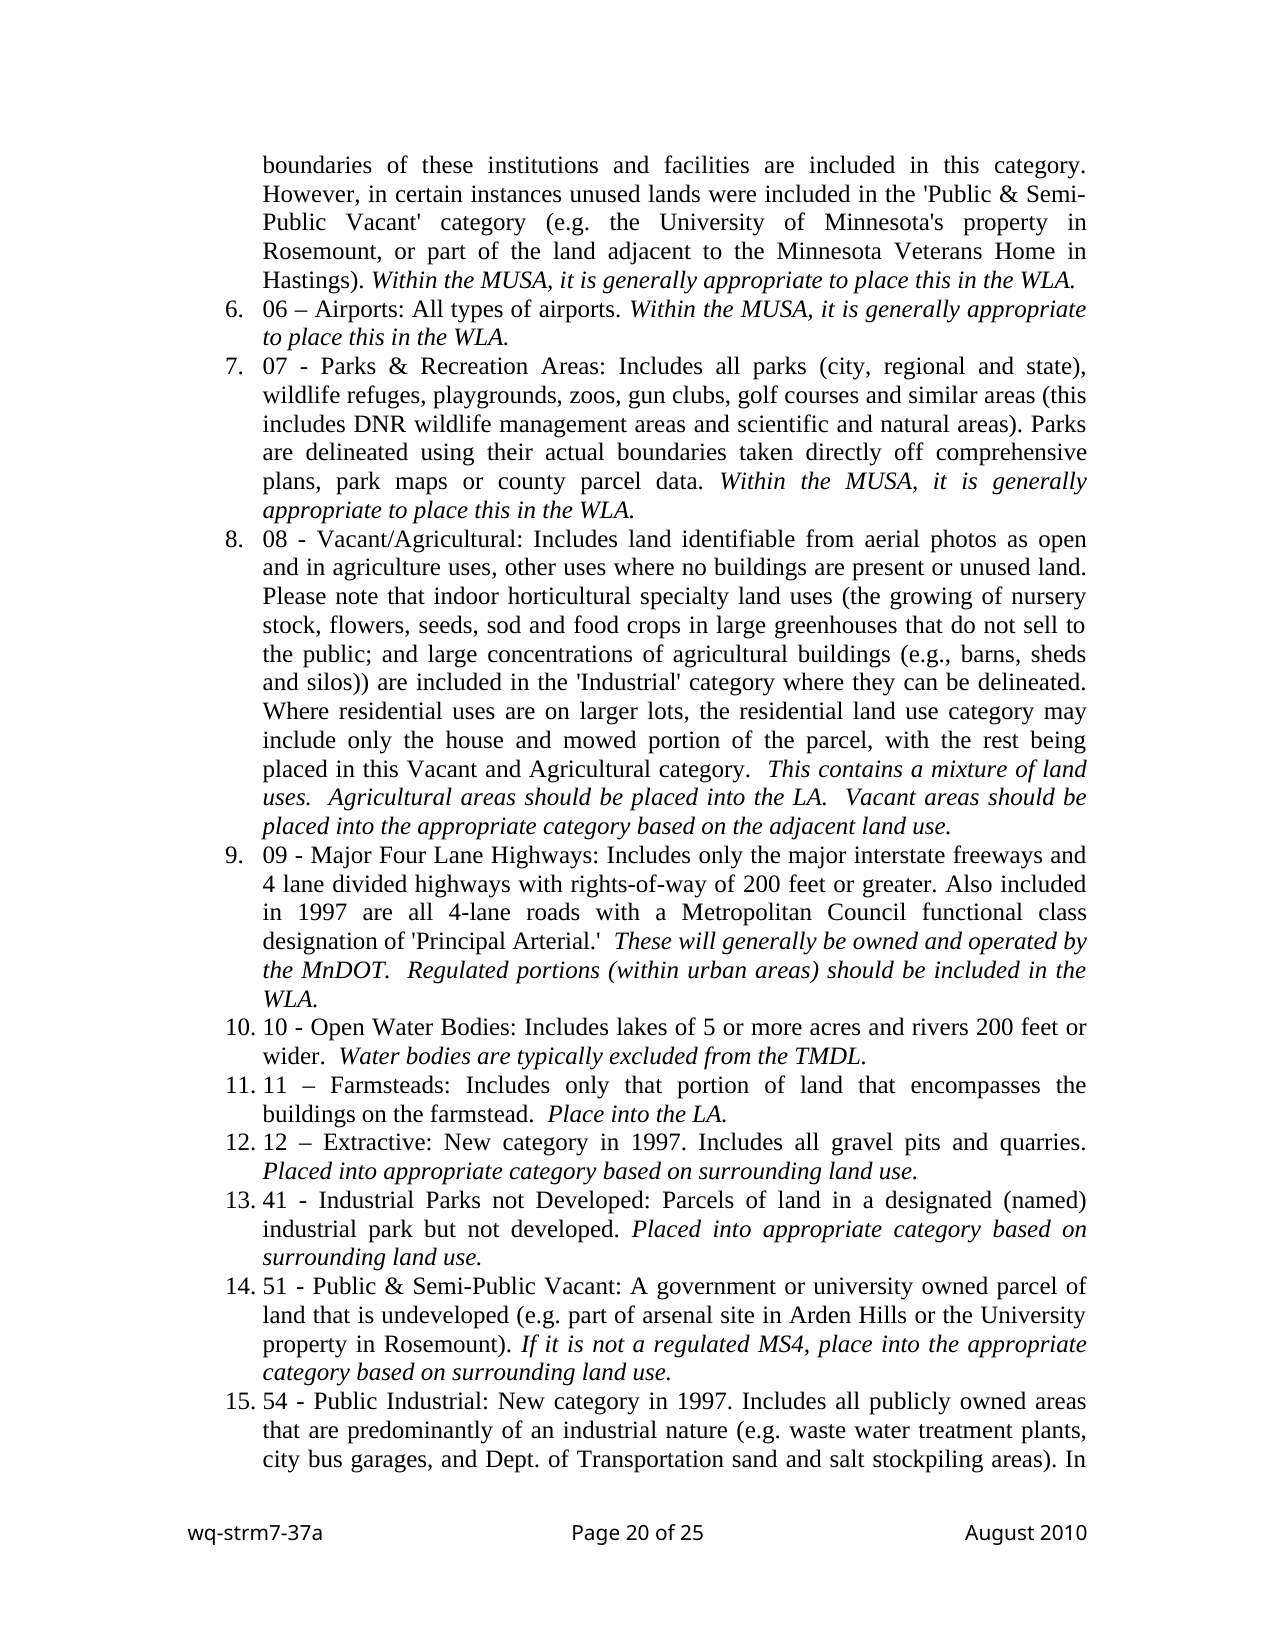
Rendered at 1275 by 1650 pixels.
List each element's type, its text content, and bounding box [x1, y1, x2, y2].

list 08 - Vacant/Agricultural: Includes land identifiable from aerial photos as open and in agriculture uses, other uses where no buildings are present or unused land. Please note that indoor horticultural specialty land uses (the growing of nursery stock, flowers, seeds, sod and food crops in large greenhouses that do not sell to the public; and large concentrations of agricultural buildings (e.g., barns, sheds and silos)) are included in the Industrial category where they can be delineated. Where residential uses are on larger lots, the residential land use category may include only the house and mowed portion of the parcel, with the rest being placed in this Vacant and Agricultural category. This contains a mixture of land uses. Agricultural areas should be placed into the LA. Vacant areas should be placed into the appropriate category based on the adjacent land use. [225, 524, 1087, 840]
list 41 - Industrial Parks not Developed: Parcels of land in a designated (named) industrial park but not developed. Placed into appropriate category based on surrounding land use. [225, 1185, 1087, 1271]
list 51 - Public & Semi-Public Vacant: A government or university owned parcel of land that is undeveloped (e.g. part of arsenal site in Arden Hills or the University property in Rosemount). If it is not a regulated MS4, place into the appropriate category based on surrounding land use. [225, 1271, 1087, 1386]
list 12 – Extractive: New category in 1997. Includes all gravel pits and quarries. Placed into appropriate category based on surrounding land use. [225, 1127, 1087, 1185]
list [225, 1386, 1087, 1472]
list 06 – Airports: All types of airports. Within the MUSA, it is generally appropriate to place this in the WLA. [225, 294, 1087, 351]
list 11 – Farmsteads: Includes only that portion of land that encompasses the buildings on the farmstead. Place into the LA. [225, 1070, 1087, 1127]
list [225, 150, 1087, 294]
list 07 - Parks & Recreation Areas: Includes all parks (city, regional and state), wildlife refuges, playgrounds, zoos, gun clubs, golf courses and similar areas (this includes wildlife management areas and scientific and natural areas). Parks are delineated using their actual boundaries taken directly off comprehensive plans, park maps or county parcel data. Within the MUSA, it is generally appropriate to place this in the WLA. [225, 351, 1087, 524]
list 10 - Open Water Bodies: Includes lakes of 5 or more acres and rivers 200 feet or wider. Water bodies are typically excluded from the TMDL. [225, 1012, 1087, 1070]
list 09 - Major Four Lane Highways: Includes only the major interstate freeways and 4 lane divided highways with rights-of-way of 200 feet or greater. Also included in 1997 are all 4-lane roads with a Metropolitan Council functional class designation of Principal Arterial.' These will generally be owned and operated by the MnDOT. Regulated portions (within urban areas) should be included in the WLA. [225, 840, 1087, 1012]
